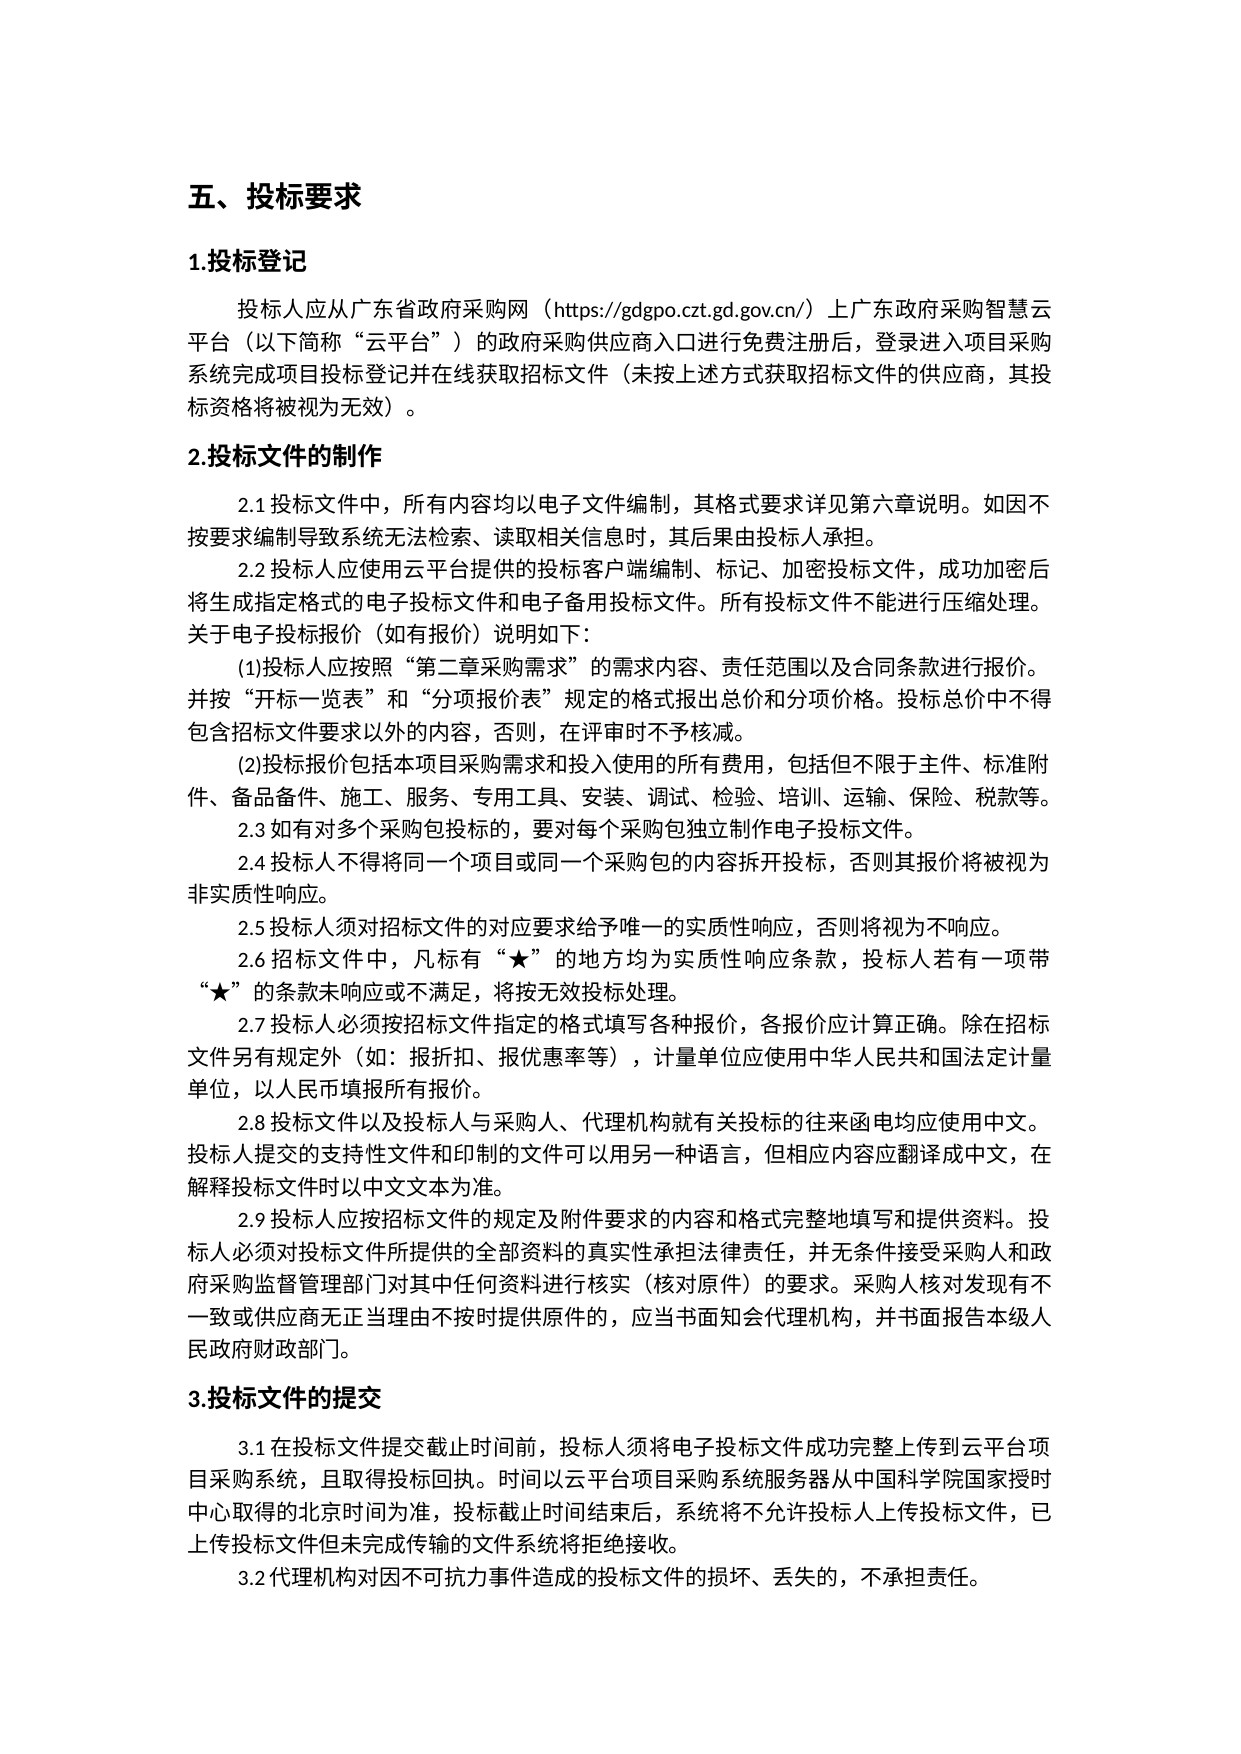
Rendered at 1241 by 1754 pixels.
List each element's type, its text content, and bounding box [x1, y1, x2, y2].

text 2.投标文件的制作 [187, 422, 1053, 487]
text 2.2投标人应使用云平台提供的投标客户端编制、标记、加密投标文件，成功加密后将生成指定格式的电子投标文件和电子备用投标文件。所有投标文件不能进行压缩处理。关于电子投标报价（如有报价）说明如下： [187, 552, 1053, 649]
text 2.7投标人必须按招标文件指定的格式填写各种报价，各报价应计算正确。除在招标文件另有规定外（如：报折扣、报优惠率等），计量单位应使用中华人民共和国法定计量单位，以人民币填报所有报价。 [187, 1007, 1053, 1104]
text (1)投标人应按照“第二章采购需求”的需求内容、责任范围以及合同条款进行报价。并按“开标一览表”和“分项报价表”规定的格式报出总价和分项价格。投标总价中不得包含招标文件要求以外的内容，否则，在评审时不予核减。 [187, 649, 1053, 747]
text 2.3 如有对多个采购包投标的，要对每个采购包独立制作电子投标文件。 [187, 812, 1053, 844]
text 2.9投标人应按招标文件的规定及附件要求的内容和格式完整地填写和提供资料。投标人必须对投标文件所提供的全部资料的真实性承担法律责任，并无条件接受采购人和政府采购监督管理部门对其中任何资料进行核实（核对原件）的要求。采购人核对发现有不一致或供应商无正当理由不按时提供原件的，应当书面知会代理机构，并书面报告本级人民政府财政部门。 [187, 1202, 1053, 1364]
text 2.1投标文件中，所有内容均以电子文件编制，其格式要求详见第六章说明。如因不按要求编制导致系统无法检索、读取相关信息时，其后果由投标人承担。 [187, 487, 1053, 552]
text 2.5投标人须对招标文件的对应要求给予唯一的实质性响应，否则将视为不响应。 [187, 909, 1053, 942]
text 2.4投标人不得将同一个项目或同一个采购包的内容拆开投标，否则其报价将被视为非实质性响应。 [187, 844, 1053, 909]
text (2)投标报价包括本项目采购需求和投入使用的所有费用，包括但不限于主件、标准附件、备品备件、施工、服务、专用工具、安装、调试、检验、培训、运输、保险、税款等。 [187, 747, 1053, 812]
text 3.2代理机构对因不可抗力事件造成的投标文件的损坏、丢失的，不承担责任。 [187, 1559, 1053, 1592]
text 3.1在投标文件提交截止时间前，投标人须将电子投标文件成功完整上传到云平台项目采购系统，且取得投标回执。时间以云平台项目采购系统服务器从中国科学院国家授时中心取得的北京时间为准，投标截止时间结束后，系统将不允许投标人上传投标文件，已上传投标文件但未完成传输的文件系统将拒绝接收。 [187, 1429, 1053, 1559]
text 2.6招标文件中，凡标有“★”的地方均为实质性响应条款，投标人若有一项带“★”的条款未响应或不满足，将按无效投标处理。 [187, 942, 1053, 1007]
text 2.8投标文件以及投标人与采购人、代理机构就有关投标的往来函电均应使用中文。投标人提交的支持性文件和印制的文件可以用另一种语言，但相应内容应翻译成中文，在解释投标文件时以中文文本为准。 [187, 1104, 1053, 1202]
text 1.投标登记 [187, 227, 1053, 292]
text 3.投标文件的提交 [187, 1364, 1053, 1429]
text 投标人应从广东省政府采购网（https://gdgpo.czt.gd.gov.cn/）上广东政府采购智慧云平台（以下简称“云平台”）的政府采购供应商入口进行免费注册后，登录进入项目采购系统完成项目投标登记并在线获取招标文件（未按上述方式获取招标文件的供应商，其投标资格将被视为无效）。 [187, 292, 1053, 422]
text 五、投标要求 [187, 162, 1053, 227]
